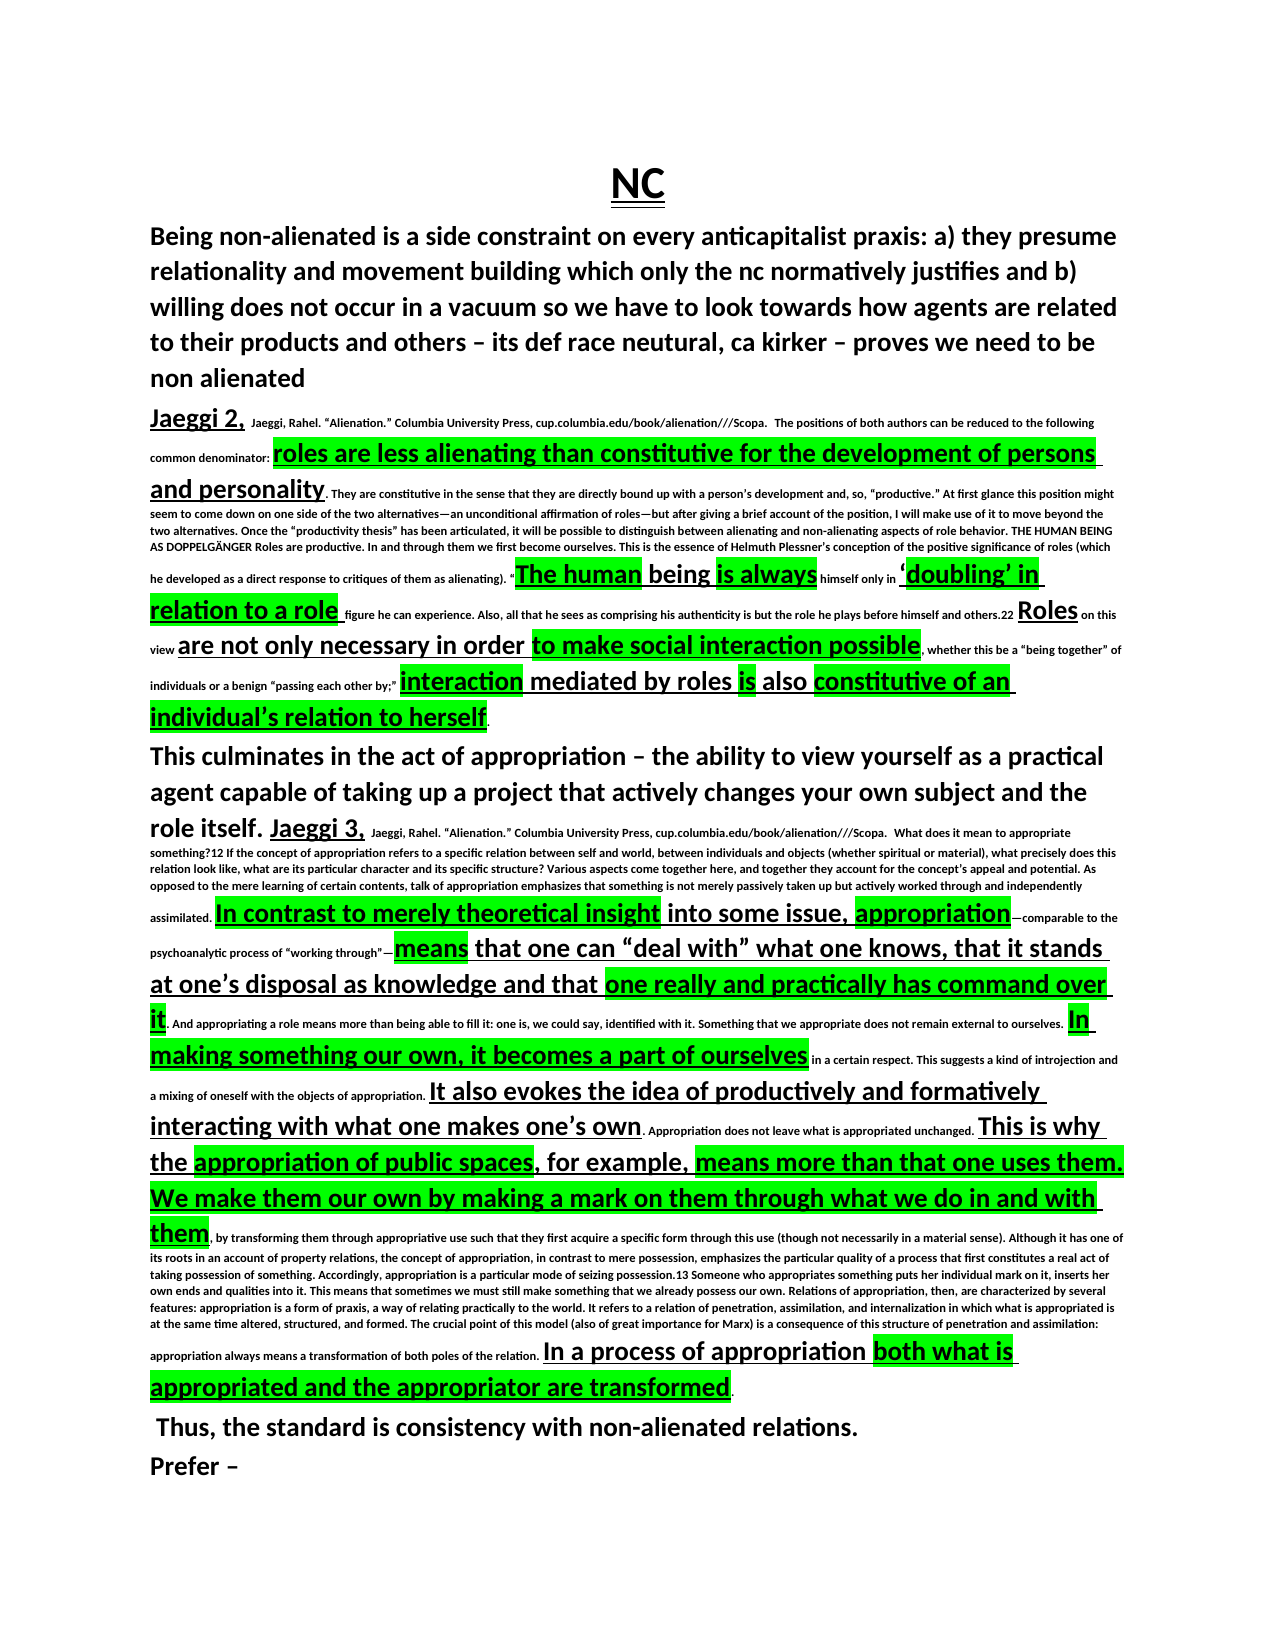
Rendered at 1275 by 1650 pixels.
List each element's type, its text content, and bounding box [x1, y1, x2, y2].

text Prefer – [150, 1449, 1125, 1482]
text Being non-alienated is a side constraint on every anticapitalist praxis: a) they presume relationality and movement building which only the nc normatively justifies and b) willing does not occur in a vacuum so we have to look towards how agents are related to their products and others – its def race neutural, ca kirker – proves we need to be non alienated [150, 219, 1125, 394]
text Thus, the standard is consistency with non-alienated relations. [150, 1410, 1125, 1443]
subtitle NC [150, 154, 1125, 210]
text This culminates in the act of appropriation – the ability to view yourself as a practical agent capable of taking up a project that actively changes your own subject and the role itself. Jaeggi 3, Jaeggi, Rahel. “Alienation.” Columbia University Press, cup.columbia.edu/book/alienation///Scopa. What does it mean to appropriate something?12 If the concept of appropriation refers to a specific relation between self and world, between individuals and objects (whether spiritual or material), what precisely does this relation look like, what are its particular character and its specific structure? Various aspects come together here, and together they account for the concept’s appeal and potential. As opposed to the mere learning of certain contents, talk of appropriation emphasizes that something is not merely passively taken up but actively worked through and independently assimilated. In contrast to merely theoretical insight into some issue, appropriation—comparable to the psychoanalytic process of “working through”—means that one can “deal with” what one knows, that it stands at one’s disposal as knowledge and that one really and practically has command over it. And appropriating a role means more than being able to fill it: one is, we could say, identified with it. Something that we appropriate does not remain external to ourselves. In making something our own, it becomes a part of ourselves in a certain respect. This suggests a kind of introjection and a mixing of oneself with the objects of appropriation. It also evokes the idea of productively and formatively interacting with what one makes one’s own. Appropriation does not leave what is appropriated unchanged. This is why the appropriation of public spaces, for example, means more than that one uses them. We make them our own by making a mark on them through what we do in and with them, by transforming them through appropriative use such that they first acquire a specific form through this use (though not necessarily in a material sense). Although it has one of its roots in an account of property relations, the concept of appropriation, in contrast to mere possession, emphasizes the particular quality of a process that first constitutes a real act of taking possession of something. Accordingly, appropriation is a particular mode of seizing possession.13 Someone who appropriates something puts her individual mark on it, inserts her own ends and qualities into it. This means that sometimes we must still make something that we already possess our own. Relations of appropriation, then, are characterized by several features: appropriation is a form of praxis, a way of relating practically to the world. It refers to a relation of penetration, assimilation, and internalization in which what is appropriated is at the same time altered, structured, and formed. The crucial point of this model (also of great importance for Marx) is a consequence of this structure of penetration and assimilation: appropriation always means a transformation of both poles of the relation. In a process of appropriation both what is appropriated and the appropriator are transformed. [150, 739, 1125, 1403]
text Jaeggi 2, Jaeggi, Rahel. “Alienation.” Columbia University Press, cup.columbia.edu/book/alienation///Scopa. The positions of both authors can be reduced to the following common denominator: roles are less alienating than constitutive for the development of persons and personality. They are constitutive in the sense that they are directly bound up with a person’s development and, so, “productive.” At first glance this position might seem to come down on one side of the two alternatives—an unconditional affirmation of roles—but after giving a brief account of the position, I will make use of it to move beyond the two alternatives. Once the “productivity thesis” has been articulated, it will be possible to distinguish between alienating and non-alienating aspects of role behavior. THE HUMAN BEING AS DOPPELGÄNGER Roles are productive. In and through them we first become ourselves. This is the essence of Helmuth Plessner’s conception of the positive significance of roles (which he developed as a direct response to critiques of them as alienating). “The human being is always himself only in ‘doubling’ in relation to a role figure he can experience. Also, all that he sees as comprising his authenticity is but the role he plays before himself and others.22 Roles on this view are not only necessary in order to make social interaction possible, whether this be a “being together” of individuals or a benign “passing each other by;” interaction mediated by roles is also constitutive of an individual’s relation to herself. [150, 401, 1125, 733]
